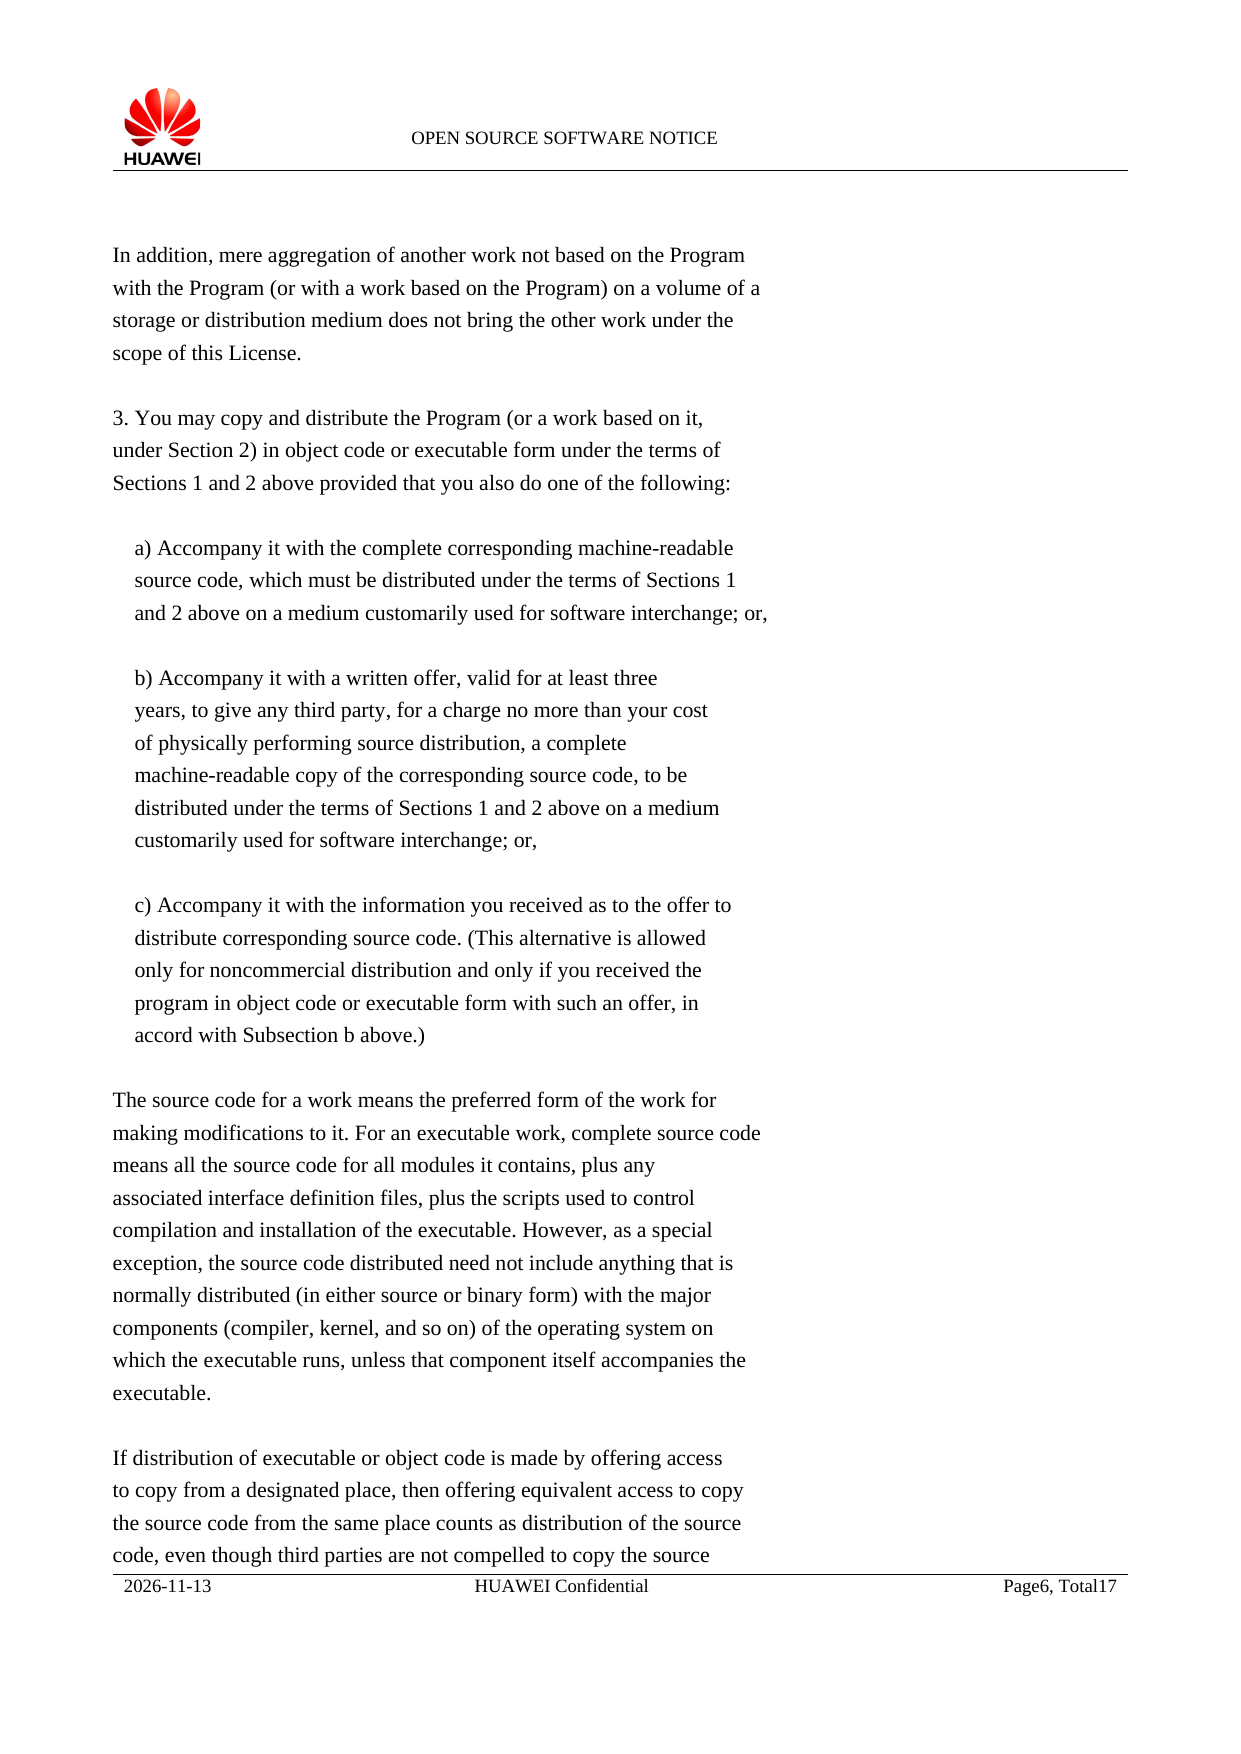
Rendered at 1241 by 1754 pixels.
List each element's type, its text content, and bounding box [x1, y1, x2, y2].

picture [124, 88, 201, 165]
